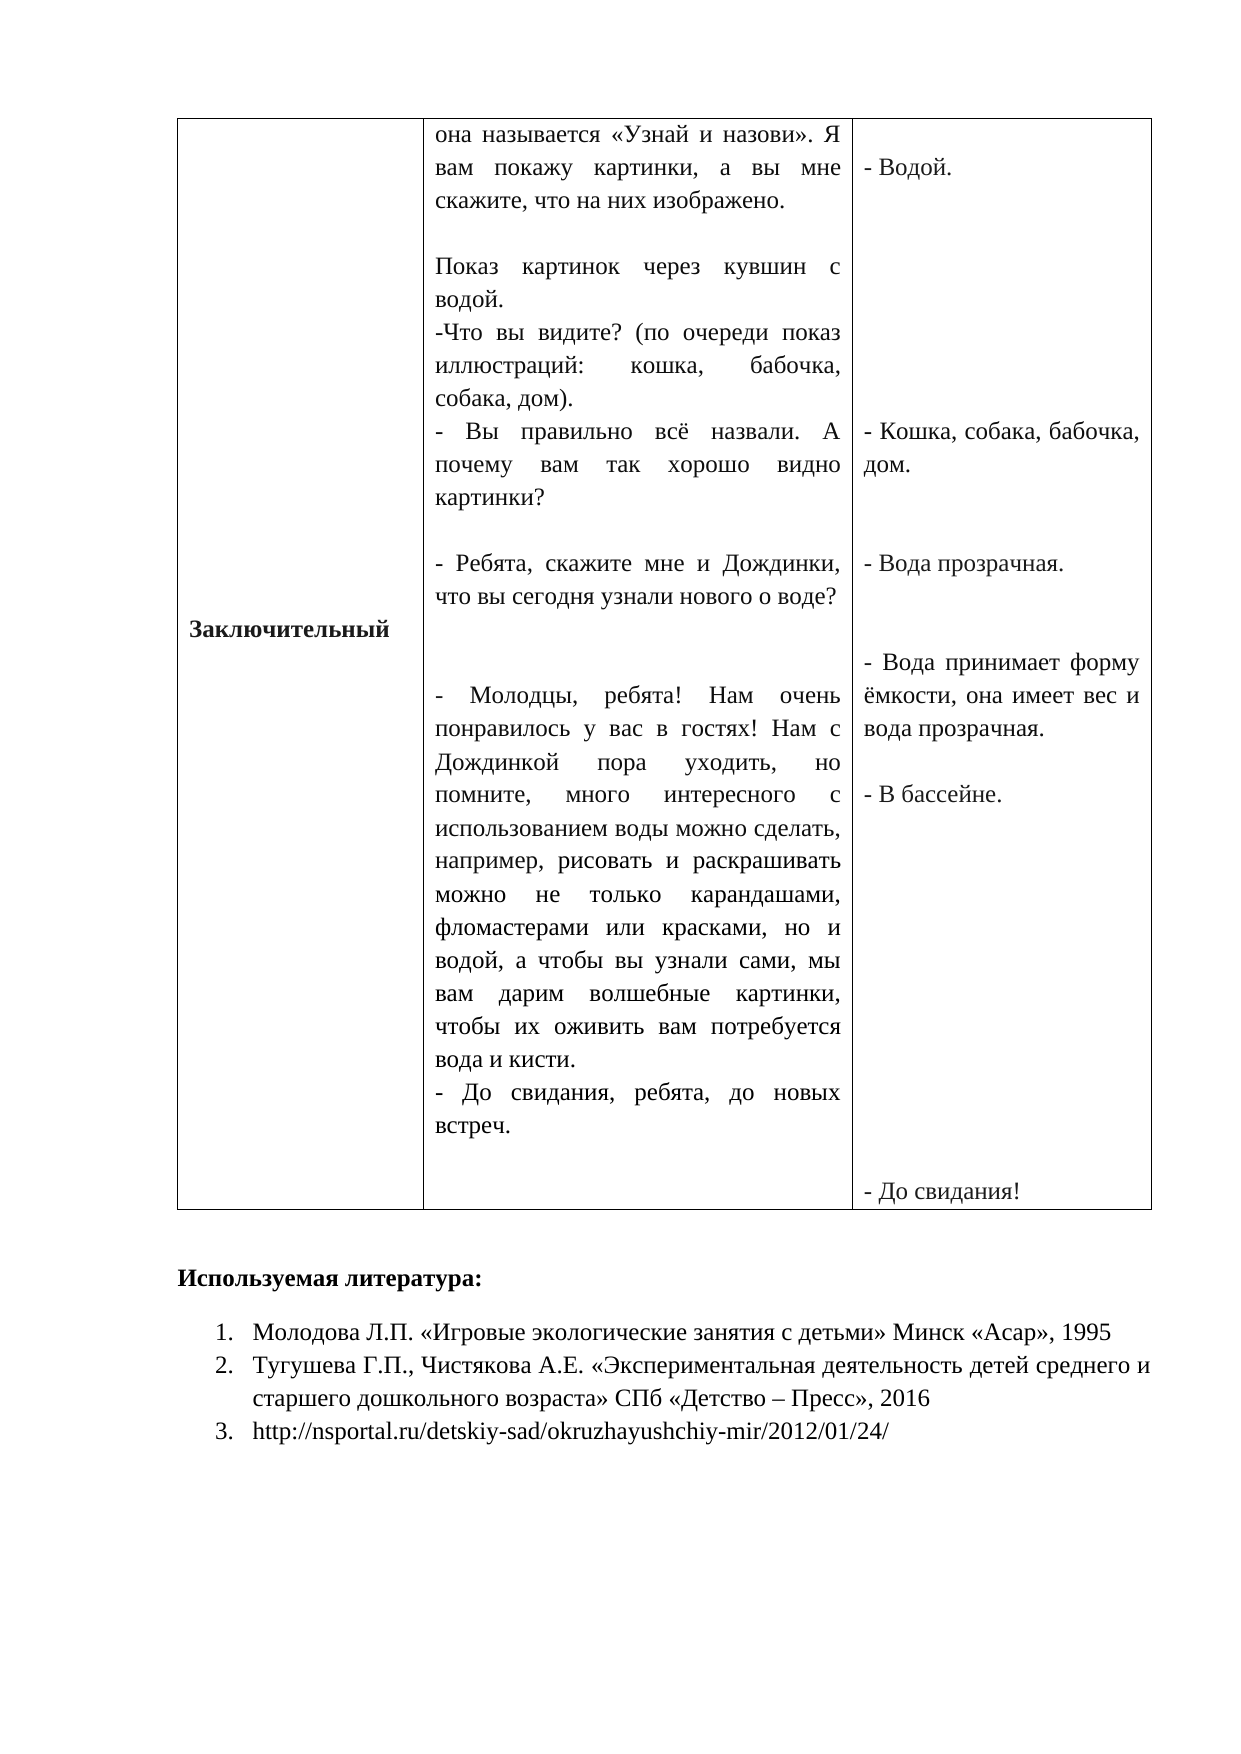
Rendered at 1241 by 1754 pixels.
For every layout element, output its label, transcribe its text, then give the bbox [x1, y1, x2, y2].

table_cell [178, 119, 423, 1208]
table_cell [424, 119, 852, 1208]
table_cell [853, 119, 1151, 1208]
list Тугушева Г.П., Чистякова А.Е. «Экспериментальная деятельность детей среднего и старшего дошкольного возраста» СПб «Детство – Пресс», 2016 [215, 1350, 1152, 1412]
text Используемая литература: [177, 1263, 1152, 1292]
list http://nsportal.ru/detskiy-sad/okruzhayushchiy-mir/2012/01/24/ [215, 1416, 1152, 1445]
list Молодова Л.П. «Игровые экологические занятия с детьми» Минск «Асар», 1995 [215, 1317, 1152, 1346]
